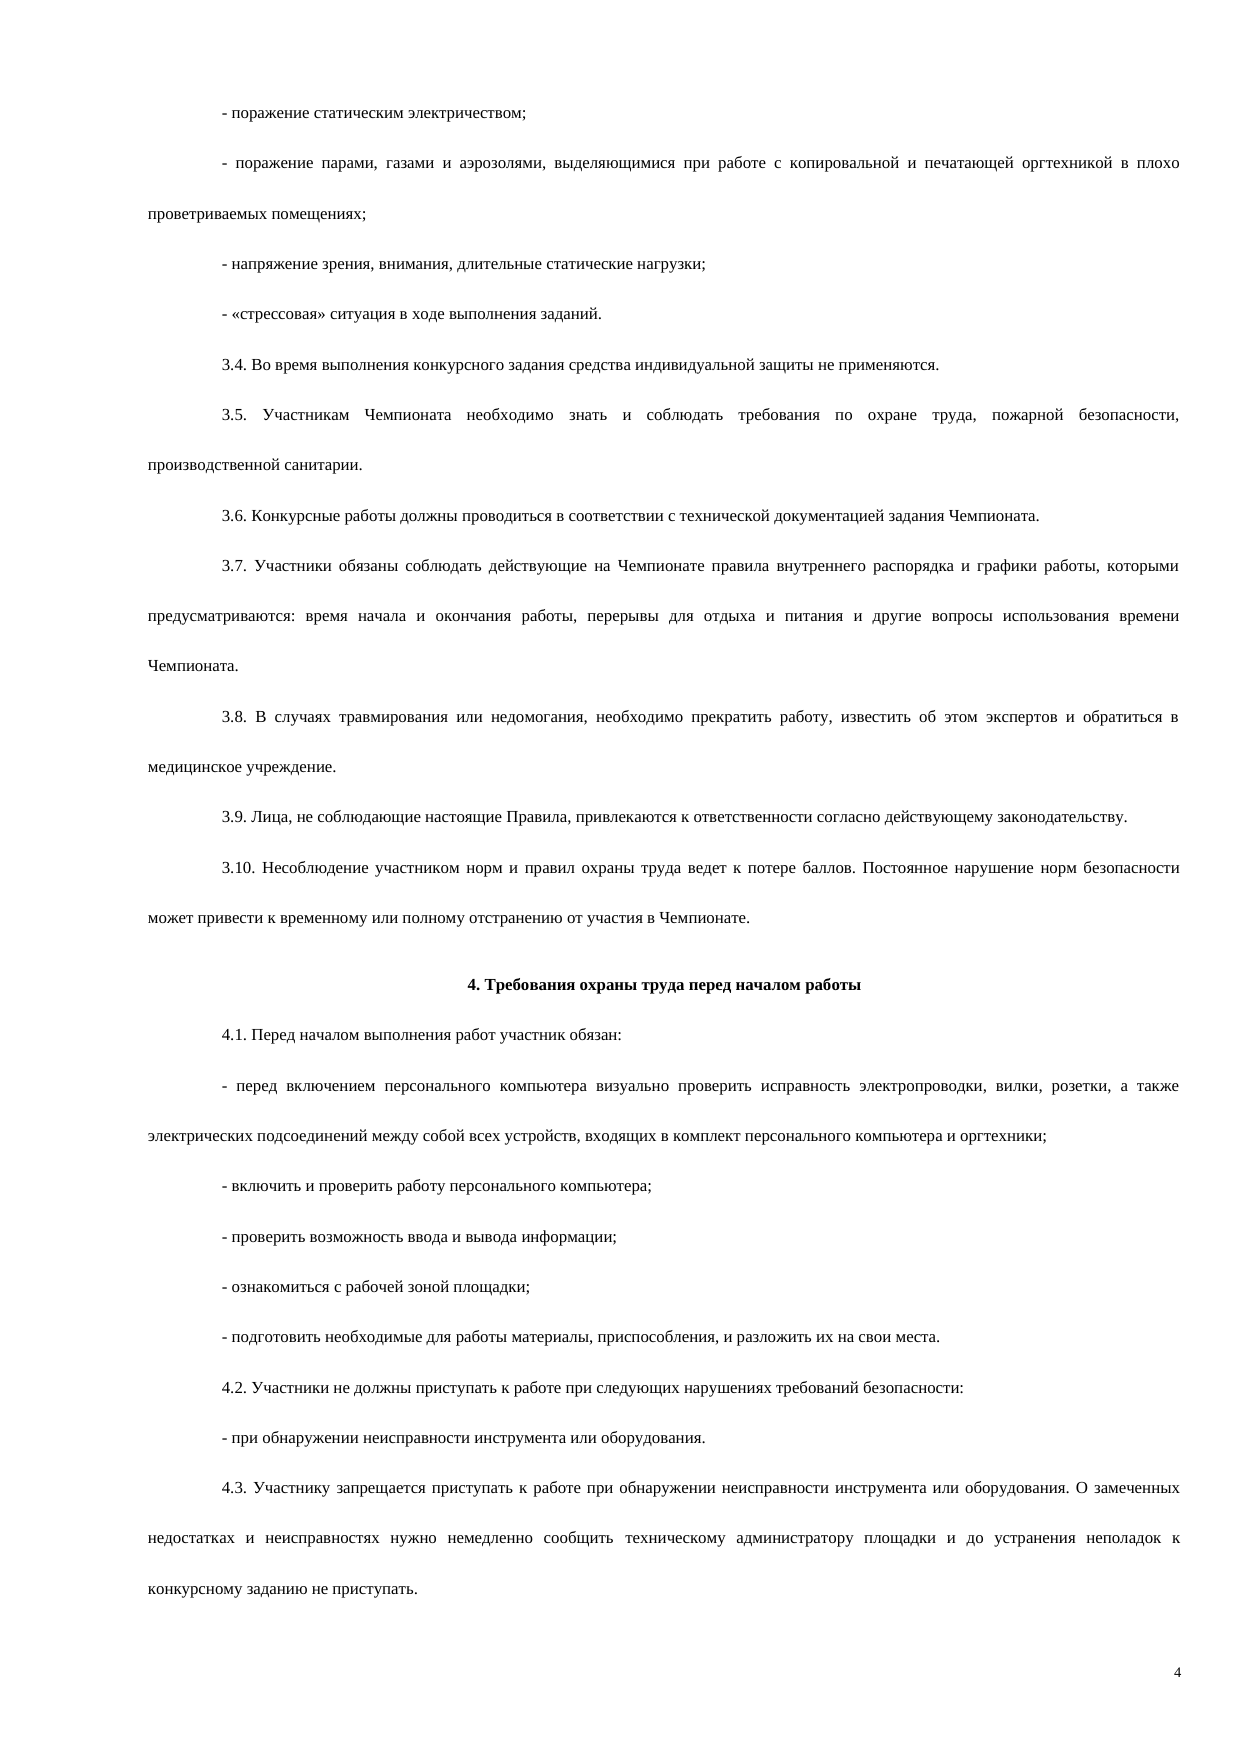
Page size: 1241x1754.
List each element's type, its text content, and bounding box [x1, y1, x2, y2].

text - включить и проверить работу персонального компьютера; [148, 1162, 1181, 1196]
text 3.6. Конкурсные работы должны проводиться в соответствии с технической документацией задания Чемпионата. [148, 491, 1181, 525]
text - перед включением персонального компьютера визуально проверить исправность электропроводки, вилки, розетки, а также электрических подсоединений между собой всех устройств, входящих в комплект персонального компьютера и оргтехники; [148, 1061, 1181, 1145]
text 4.1. Перед началом выполнения работ участник обязан: [148, 1011, 1181, 1044]
text - «стрессовая» ситуация в ходе выполнения заданий. [148, 290, 1181, 323]
text 3.7. Участники обязаны соблюдать действующие на Чемпионате правила внутреннего распорядка и графики работы, которыми предусматриваются: время начала и окончания работы, перерывы для отдыха и питания и другие вопросы использования времени Чемпионата. [148, 541, 1181, 676]
text 3.4. Во время выполнения конкурсного задания средства индивидуальной защиты не применяются. [148, 340, 1181, 374]
text 3.9. Лица, не соблюдающие настоящие Правила, привлекаются к ответственности согласно действующему законодательству. [148, 793, 1181, 827]
text 3.8. В случаях травмирования или недомогания, необходимо прекратить работу, известить об этом экспертов и обратиться в медицинское учреждение. [148, 692, 1181, 776]
text - поражение статическим электричеством; [148, 89, 1181, 122]
text 4. Требования охраны труда перед началом работы [148, 961, 1181, 994]
text 3.10. Несоблюдение участником норм и правил охраны труда ведет к потере баллов. Постоянное нарушение норм безопасности может привести к временному или полному отстранению от участия в Чемпионате. [148, 843, 1181, 927]
text - подготовить необходимые для работы материалы, приспособления, и разложить их на свои места. [148, 1313, 1181, 1346]
text 3.5. Участникам Чемпионата необходимо знать и соблюдать требования по охране труда, пожарной безопасности, производственной санитарии. [148, 391, 1181, 474]
text - проверить возможность ввода и вывода информации; [148, 1212, 1181, 1246]
text - поражение парами, газами и аэрозолями, выделяющимися при работе с копировальной и печатающей оргтехникой в плохо проветриваемых помещениях; [148, 139, 1181, 223]
text - ознакомиться с рабочей зоной площадки; [148, 1263, 1181, 1296]
text 4.3. Участнику запрещается приступать к работе при обнаружении неисправности инструмента или оборудования. О замеченных недостатках и неисправностях нужно немедленно сообщить техническому администратору площадки и до устранения неполадок к конкурсному заданию не приступать. [148, 1464, 1181, 1598]
text - напряжение зрения, внимания, длительные статические нагрузки; [148, 239, 1181, 273]
text 4.2. Участники не должны приступать к работе при следующих нарушениях требований безопасности: [148, 1363, 1181, 1397]
text - при обнаружении неисправности инструмента или оборудования. [148, 1413, 1181, 1447]
